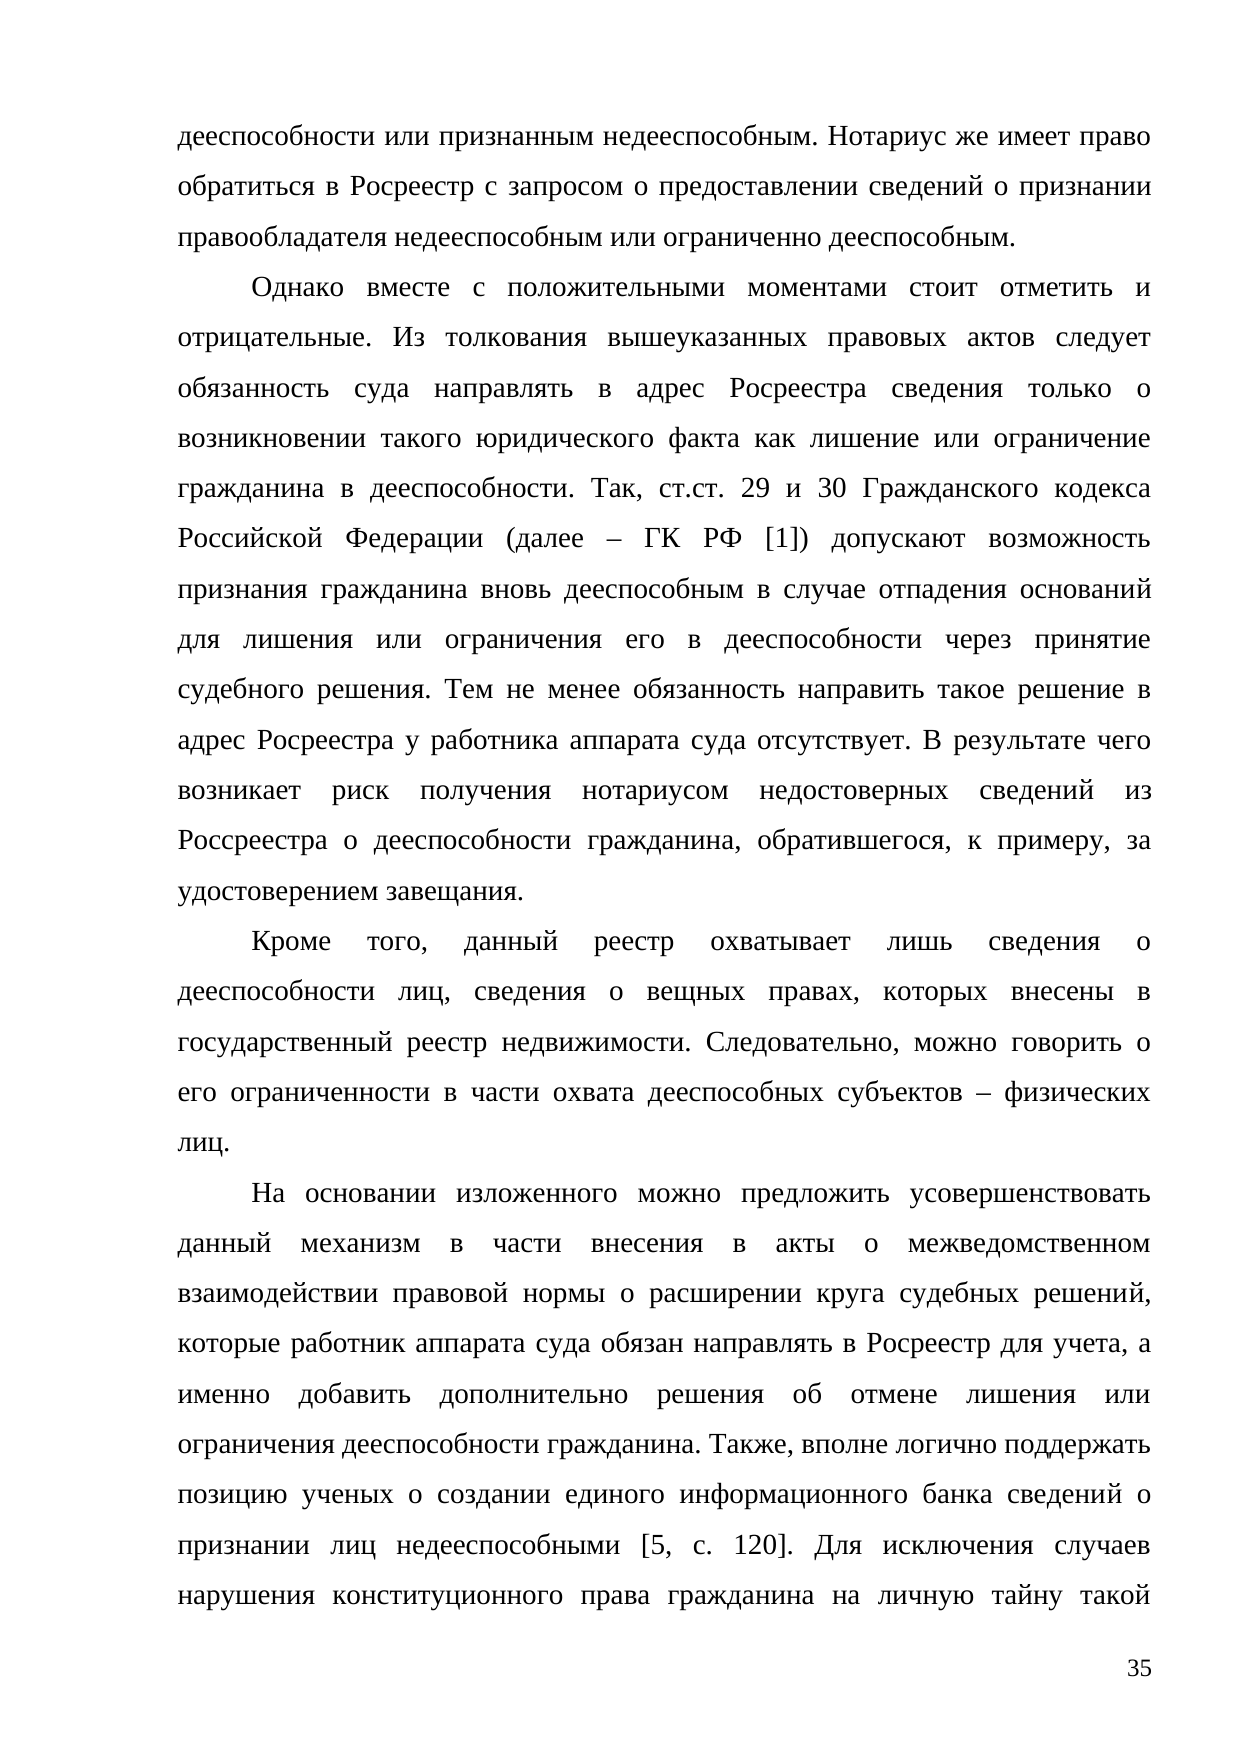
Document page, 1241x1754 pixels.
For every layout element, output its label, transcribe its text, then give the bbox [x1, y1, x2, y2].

text Кроме того, данный реестр охватывает лишь сведения о дееспособности лиц, сведения о вещных правах, которых внесены в государственный реестр недвижимости. Следовательно, можно говорить о его ограниченности в части охвата дееспособных субъектов – физических лиц. [177, 923, 1152, 1158]
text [177, 118, 1152, 252]
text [177, 1175, 1152, 1611]
text Однако вместе с положительными моментами стоит отметить и отрицательные. Из толкования вышеуказанных правовых актов следует обязанность суда направлять в адрес Росреестра сведения только о возникновении такого юридического факта как лишение или ограничение гражданина в дееспособности. Так, ст.ст. 29 и 30 Гражданского кодекса Российской Федерации (далее – ГК РФ [1]) допускают возможность признания гражданина вновь дееспособным в случае отпадения оснований для лишения или ограничения его в дееспособности через принятие судебного решения. Тем не менее обязанность направить такое решение в адрес Росреестра у работника аппарата суда отсутствует. В результате чего возникает риск получения нотариусом недостоверных сведений из Россреестра о дееспособности гражданина, обратившегося, к примеру, за удостоверением завещания. [177, 269, 1152, 906]
